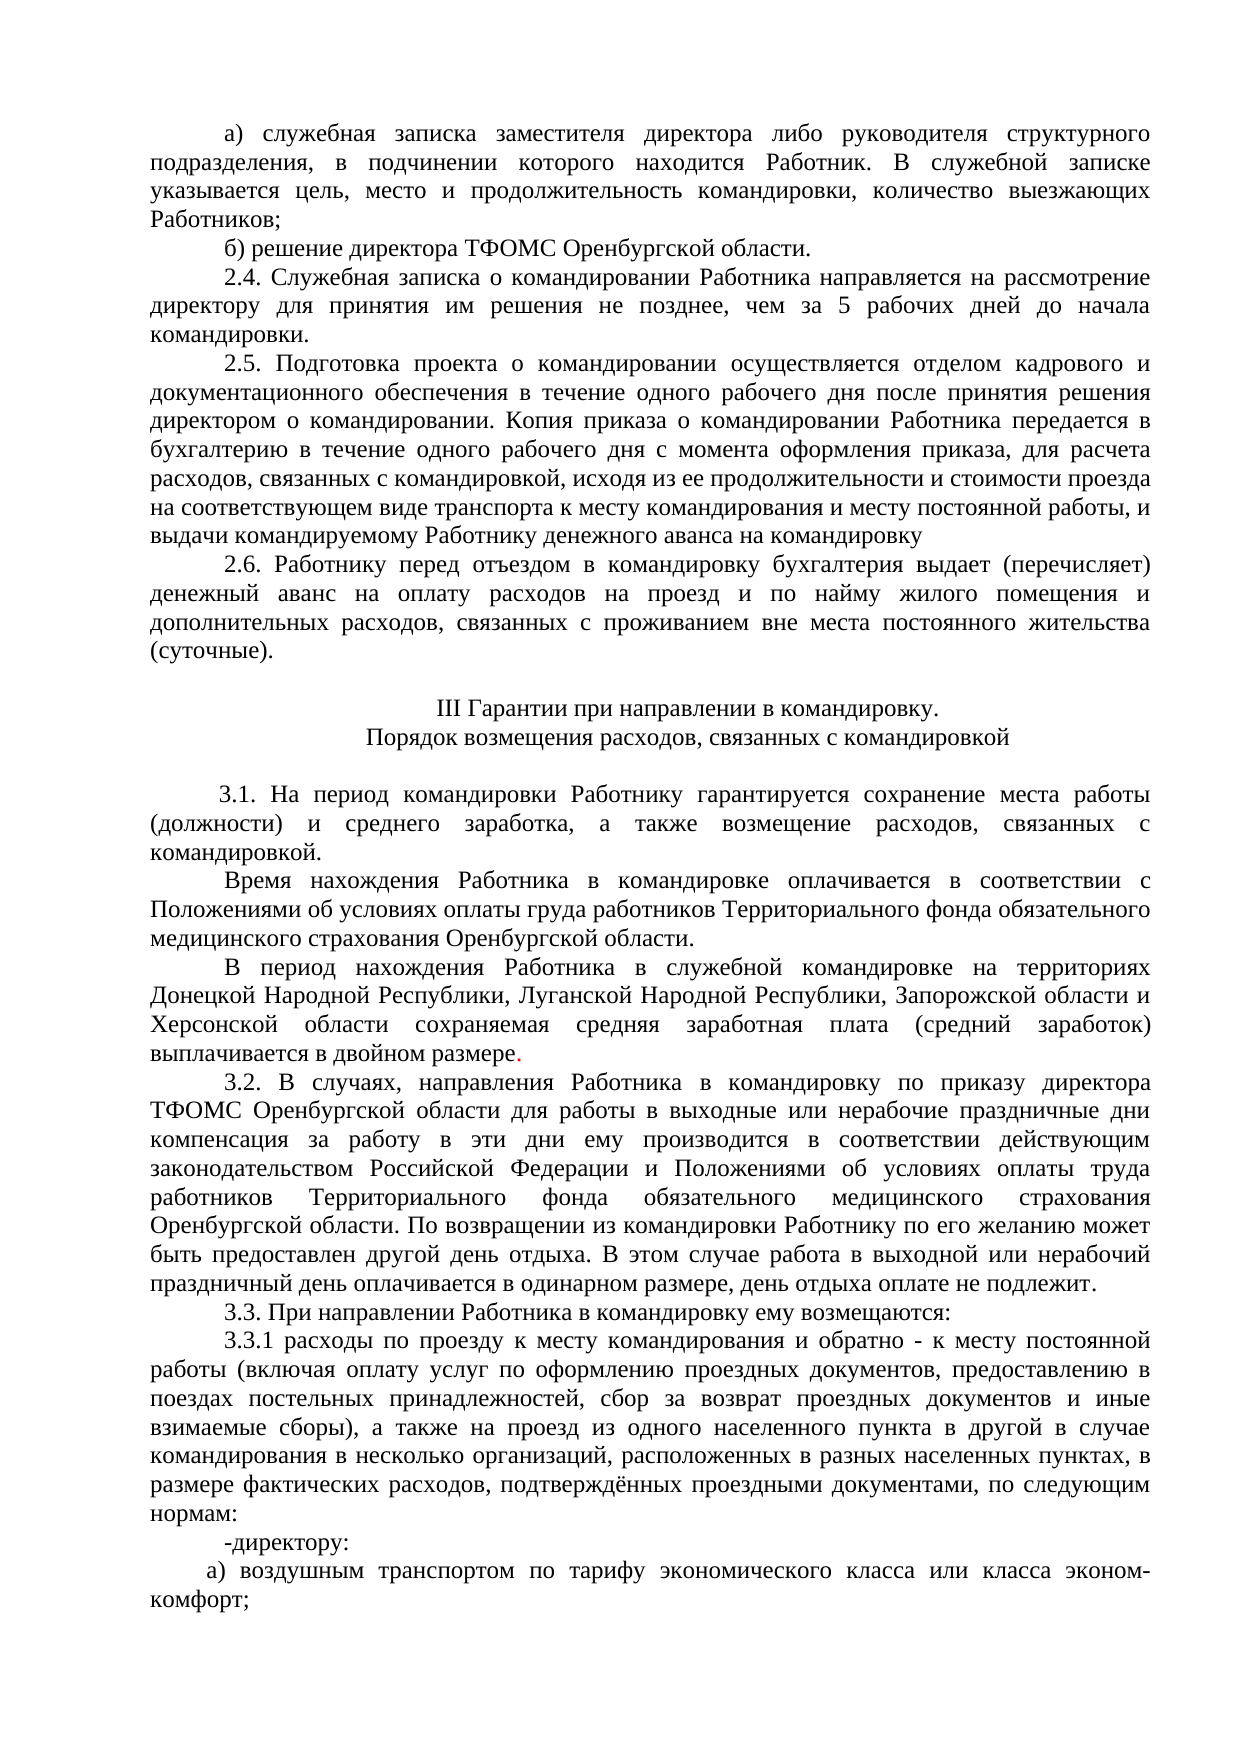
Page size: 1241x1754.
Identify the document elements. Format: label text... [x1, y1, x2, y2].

text 3.3.1 расходы по проезду к месту командирования и обратно - к месту постоянной работы (включая оплату услуг по оформлению проездных документов, предоставлению в поездах постельных принадлежностей, сбор за возврат проездных документов и иные взимаемые сборы), а также на проезд из одного населенного пункта в другой в случае командирования в несколько организаций, расположенных в разных населенных пунктах, в размере фактических расходов, подтверждённых проездными документами, по следующим нормам: [150, 1326, 1152, 1527]
text а) воздушным транспортом по тарифу экономического класса или класса эконом-комфорт; [150, 1556, 1152, 1613]
text а) служебная записка заместителя директора либо руководителя структурного подразделения, в подчинении которого находится Работник. В служебной записке указывается цель, место и продолжительность командировки, количество выезжающих Работников; [150, 118, 1152, 233]
text В период нахождения Работника в служебной командировке на территориях Донецкой Народной Республики, Луганской Народной Республики, Запорожской области и Херсонской области сохраняемая средняя заработная плата (средний заработок) выплачивается в двойном размере. [150, 952, 1152, 1067]
text Время нахождения Работника в командировке оплачивается в соответствии с Положениями об условиях оплаты груда работников Территориального фонда обязательного медицинского страхования Оренбургской области. [150, 866, 1152, 952]
text III Гарантии при направлении в командировку. [150, 693, 1152, 722]
text Порядок возмещения расходов, связанных с командировкой [150, 722, 1152, 751]
text 3.2. В случаях, направления Работника в командировку по приказу директора ТФОМС Оренбургской области для работы в выходные или нерабочие праздничные дни компенсация за работу в эти дни ему производится в соответствии действующим законодательством Российской Федерации и Положениями об условиях оплаты труда работников Территориального фонда обязательного медицинского страхования Оренбургской области. По возвращении из командировки Работнику по его желанию может быть предоставлен другой день отдыха. В этом случае работа в выходной или нерабочий праздничный день оплачивается в одинарном размере, день отдыха оплате не подлежит. [150, 1067, 1152, 1297]
text б) решение директора ТФОМС Оренбургской области. [150, 233, 1152, 262]
text 2.5. Подготовка проекта о командировании осуществляется отделом кадрового и документационного обеспечения в течение одного рабочего дня после принятия решения директором о командировании. Копия приказа о командировании Работника передается в бухгалтерию в течение одного рабочего дня с момента оформления приказа, для расчета расходов, связанных с командировкой, исходя из ее продолжительности и стоимости проезда на соответствующем виде транспорта к месту командирования и месту постоянной работы, и выдачи командируемому Работнику денежного аванса на командировку [150, 348, 1152, 549]
text 3.3. При направлении Работника в командировку ему возмещаются: [150, 1297, 1152, 1326]
text 3.1. На период командировки Работнику гарантируется сохранение места работы (должности) и среднего заработка, а также возмещение расходов, связанных с командировкой. [150, 779, 1152, 866]
text 2.4. Служебная записка о командировании Работника направляется на рассмотрение директору для принятия им решения не позднее, чем за 5 рабочих дней до начала командировки. [150, 262, 1152, 348]
text -директору: [150, 1527, 1152, 1556]
text 2.6. Работнику перед отъездом в командировку бухгалтерия выдает (перечисляет) денежный аванс на оплату расходов на проезд и по найму жилого помещения и дополнительных расходов, связанных с проживанием вне места постоянного жительства (суточные). [150, 549, 1152, 664]
